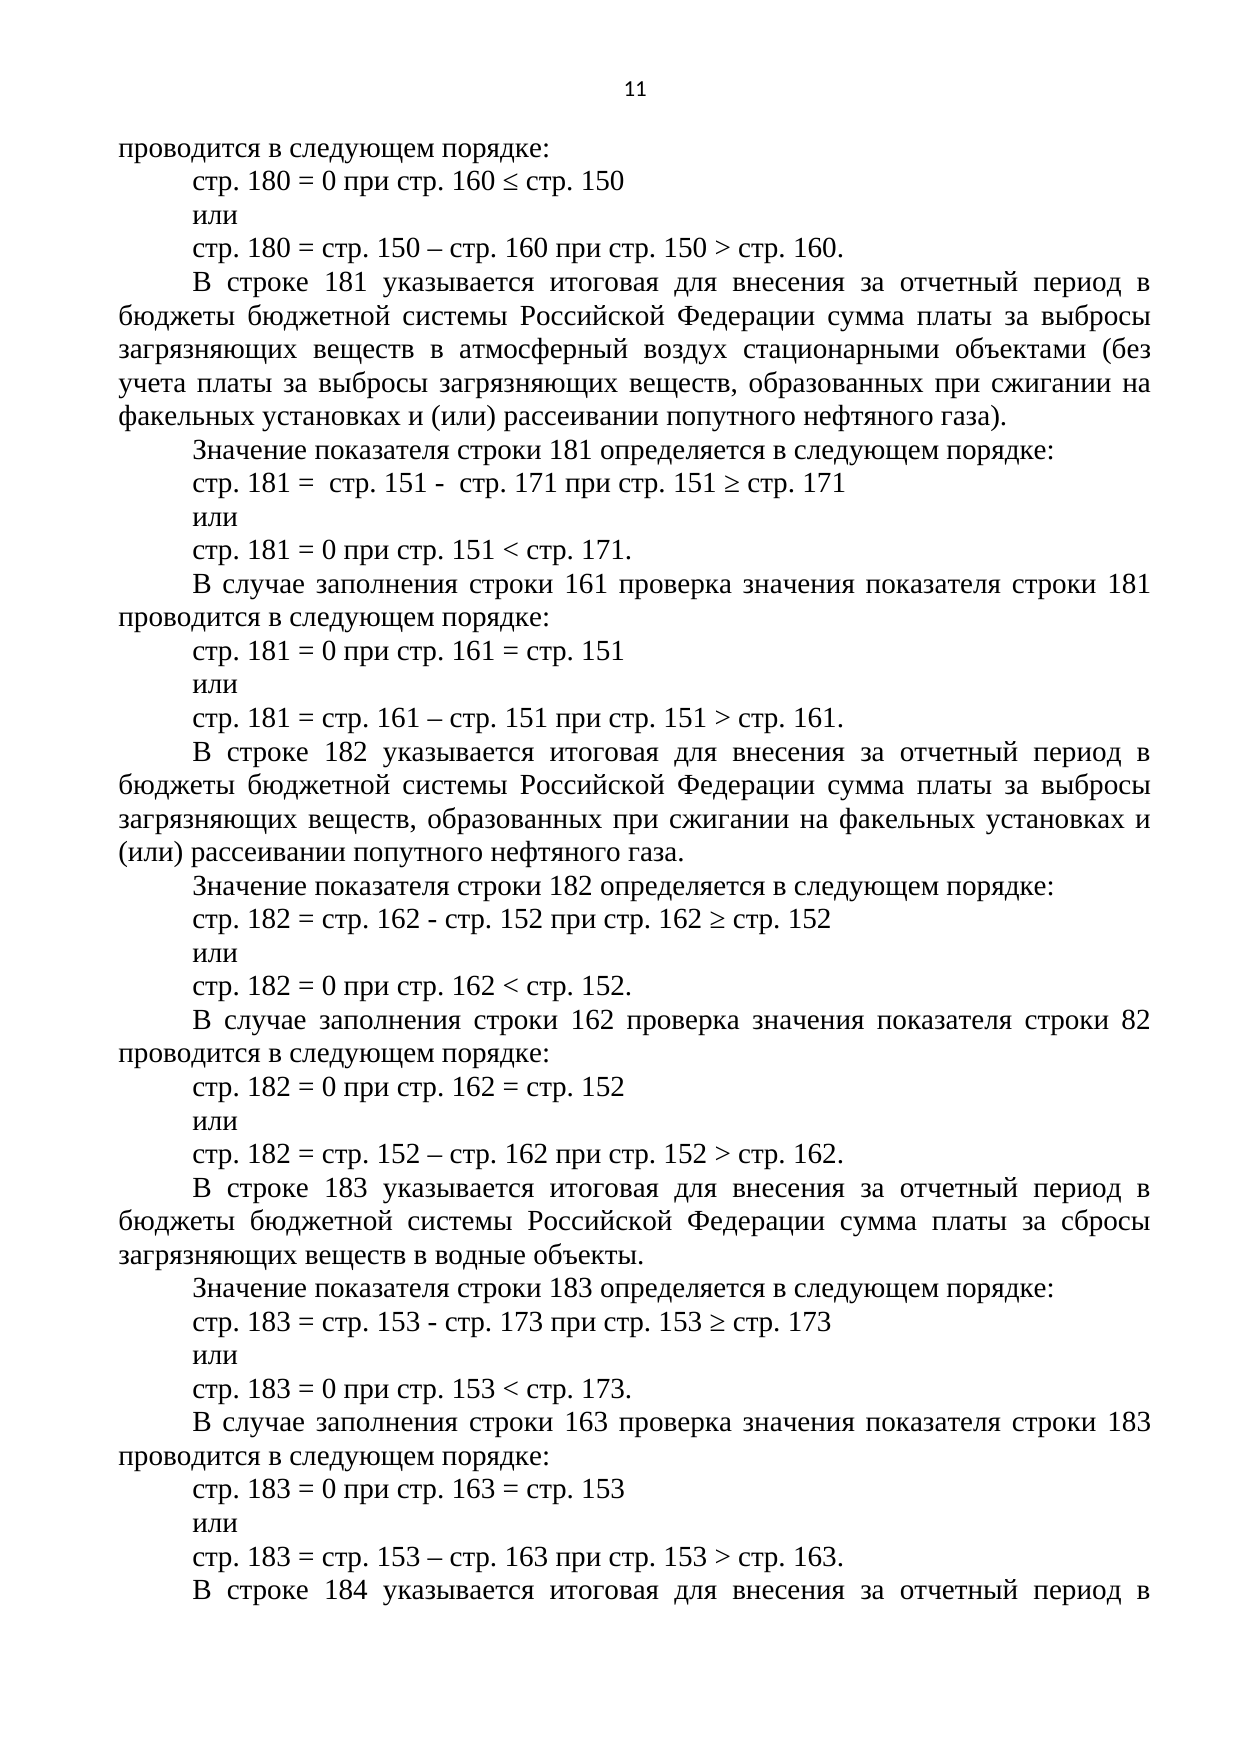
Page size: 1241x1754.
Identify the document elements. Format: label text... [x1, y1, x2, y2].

text стр. 181 = 0 при стр. 151 < стр. 171. [118, 532, 1152, 566]
text Значение показателя строки 182 определяется в следующем порядке: [118, 868, 1152, 901]
text В случае заполнения строки 163 проверка значения показателя строки 183 проводится в следующем порядке: [118, 1404, 1152, 1472]
text стр. 182 = 0 при стр. 162 = стр. 152 [118, 1069, 1152, 1103]
text стр. 182 = стр. 162 - стр. 152 при стр. 162 ≥ стр. 152 [118, 901, 1152, 935]
text В случае заполнения строки 161 проверка значения показателя строки 181 проводится в следующем порядке: [118, 566, 1152, 633]
text Значение показателя строки 181 определяется в следующем порядке: [118, 432, 1152, 465]
text стр. 183 = 0 при стр. 153 < стр. 173. [118, 1371, 1152, 1404]
text стр. 183 = 0 при стр. 163 = стр. 153 [118, 1472, 1152, 1505]
text стр. 183 = стр. 153 - стр. 173 при стр. 153 ≥ стр. 173 [118, 1304, 1152, 1337]
text стр. 183 = стр. 153 – стр. 163 при стр. 153 ˃ стр. 163. [118, 1539, 1152, 1572]
text или [118, 1505, 1152, 1539]
text стр. 182 = 0 при стр. 162 < стр. 152. [118, 968, 1152, 1002]
text стр. 181 = 0 при стр. 161 = стр. 151 [118, 633, 1152, 667]
text Значение показателя строки 183 определяется в следующем порядке: [118, 1270, 1152, 1304]
text или [118, 1337, 1152, 1371]
text стр. 182 = стр. 152 – стр. 162 при стр. 152 ˃ стр. 162. [118, 1136, 1152, 1170]
text или [118, 1103, 1152, 1136]
text или [118, 499, 1152, 532]
text стр. 180 = стр. 150 – стр. 160 при стр. 150 ˃ стр. 160. [118, 231, 1152, 264]
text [118, 130, 1152, 163]
text или [118, 667, 1152, 700]
text стр. 180 = 0 при стр. 160 ≤ стр. 150 [118, 163, 1152, 197]
text стр. 181 = стр. 151 - стр. 171 при стр. 151 ≥ стр. 171 [118, 465, 1152, 499]
text или [118, 935, 1152, 968]
text В случае заполнения строки 162 проверка значения показателя строки 82 проводится в следующем порядке: [118, 1002, 1152, 1069]
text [118, 1572, 1152, 1606]
text В строке 182 указывается итоговая для внесения за отчетный период в бюджеты бюджетной системы Российской Федерации сумма платы за выбросы загрязняющих веществ, образованных при сжигании на факельных установках и (или) рассеивании попутного нефтяного газа. [118, 734, 1152, 868]
text или [118, 197, 1152, 231]
text В строке 181 указывается итоговая для внесения за отчетный период в бюджеты бюджетной системы Российской Федерации сумма платы за выбросы загрязняющих веществ в атмосферный воздух стационарными объектами (без учета платы за выбросы загрязняющих веществ, образованных при сжигании на факельных установках и (или) рассеивании попутного нефтяного газа). [118, 264, 1152, 432]
text стр. 181 = стр. 161 – стр. 151 при стр. 151 ˃ стр. 161. [118, 700, 1152, 734]
text В строке 183 указывается итоговая для внесения за отчетный период в бюджеты бюджетной системы Российской Федерации сумма платы за сбросы загрязняющих веществ в водные объекты. [118, 1170, 1152, 1270]
